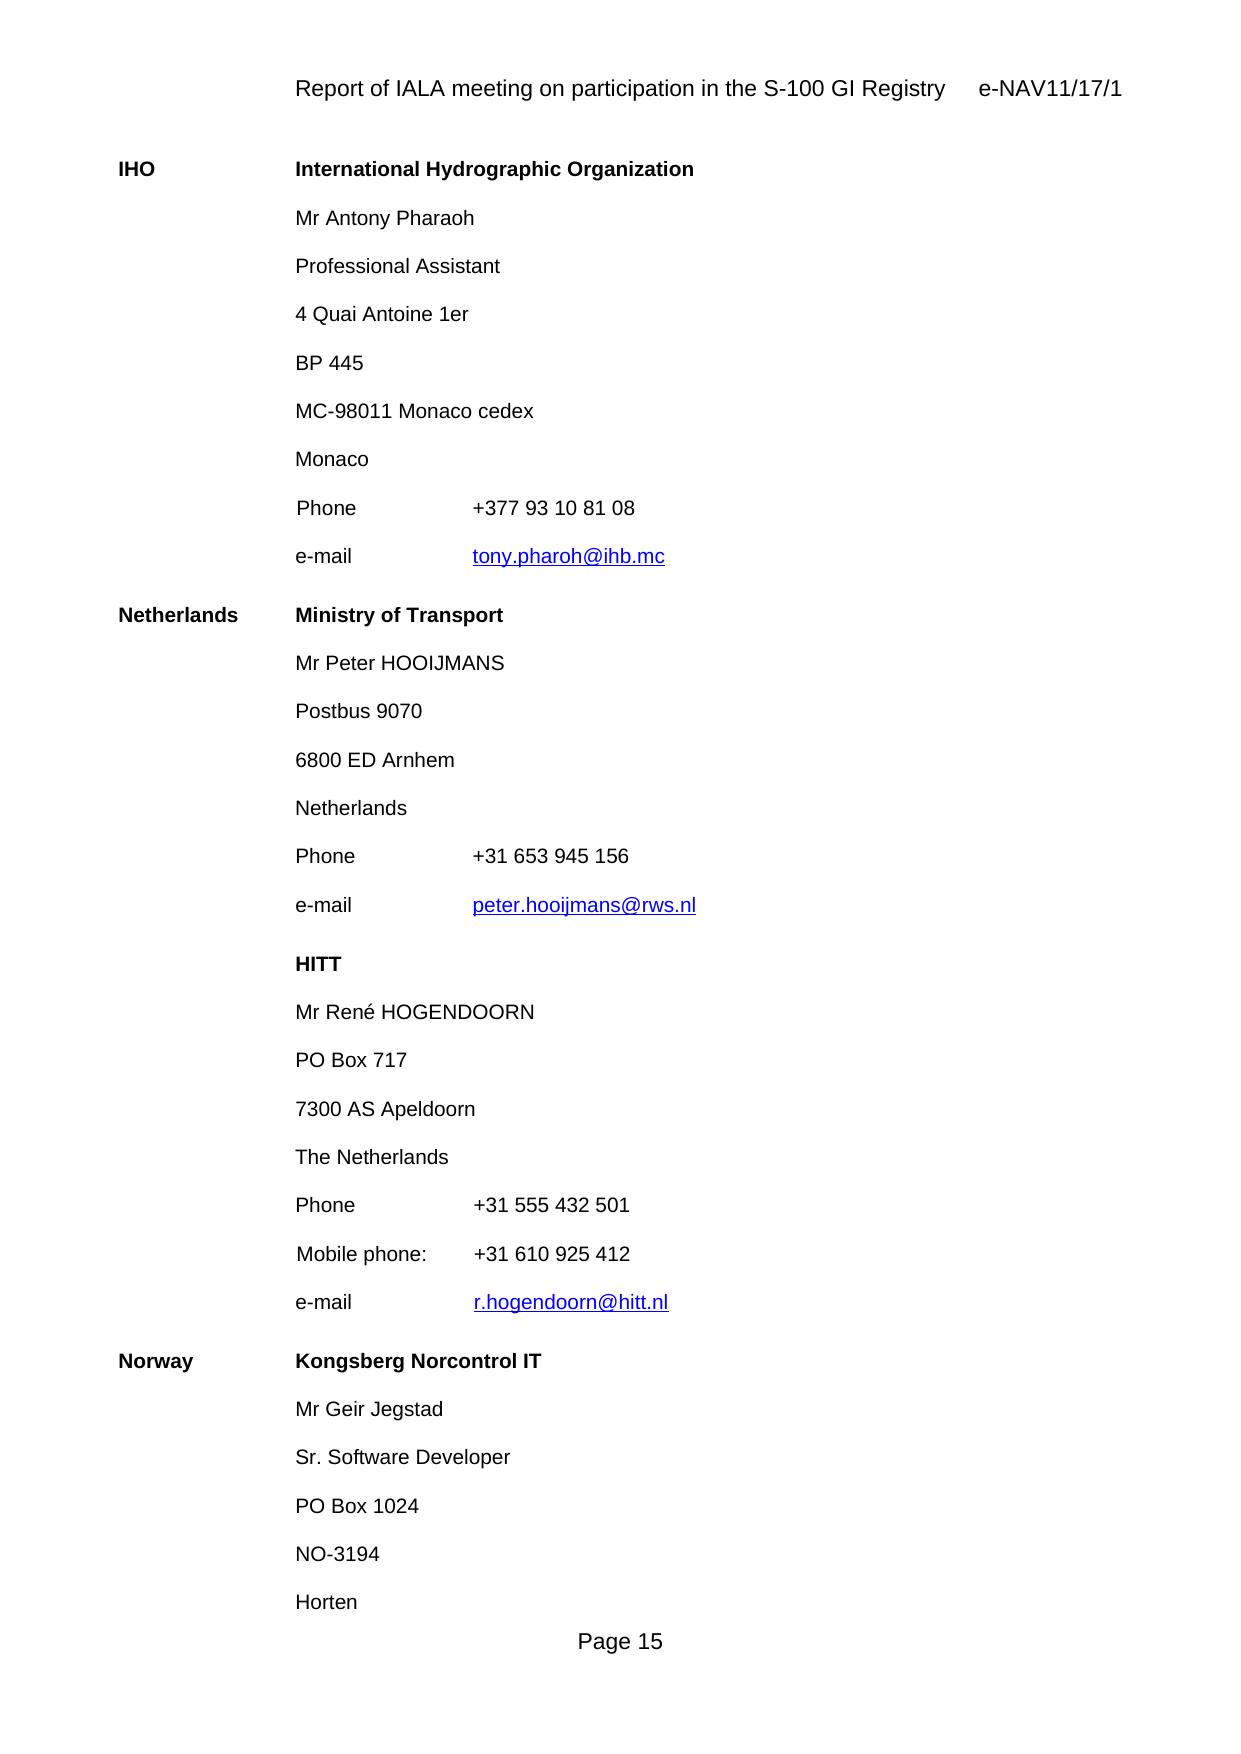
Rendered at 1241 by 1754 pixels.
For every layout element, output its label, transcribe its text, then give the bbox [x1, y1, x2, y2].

text Netherlands [118, 796, 1122, 820]
text Phone +31 555 432 501 [118, 1193, 1122, 1217]
text Phone +31 653 945 156 [118, 844, 1122, 868]
text IHO International Hydrographic Organization [118, 157, 1122, 181]
text Netherlands Ministry of Transport [118, 603, 1122, 627]
text 6800 ED Arnhem [118, 748, 1122, 772]
text BP 445 [118, 351, 1122, 374]
text Monaco [118, 447, 1122, 471]
text e-mail tony.pharoh@ihb.mc [118, 544, 1122, 568]
text PO Box 717 [118, 1048, 1122, 1072]
text Mobile phone: +31 610 925 412 [118, 1241, 1122, 1265]
text MC-98011 Monaco cedex [118, 399, 1122, 423]
text Phone +377 93 10 81 08 [118, 496, 1122, 519]
text Mr René HOGENDOORN [118, 1000, 1122, 1024]
text Professional Assistant [118, 254, 1122, 278]
text 4 Quai Antoine 1er [118, 302, 1122, 326]
text Mr Geir Jegstad [118, 1397, 1122, 1421]
text Norway Kongsberg Norcontrol IT [118, 1348, 1122, 1372]
text e-mail r.hogendoorn@hitt.nl [118, 1290, 1122, 1314]
text NO-3194 [118, 1542, 1122, 1566]
text PO Box 1024 [118, 1493, 1122, 1517]
text Horten [118, 1590, 1122, 1614]
text Mr Peter HOOIJMANS [118, 651, 1122, 675]
text e-mail peter.hooijmans@rws.nl [118, 893, 1122, 917]
text Mr Antony Pharaoh [118, 206, 1122, 229]
text Postbus 9070 [118, 699, 1122, 723]
text HITT [118, 951, 1122, 975]
text 7300 AS Apeldoorn [118, 1096, 1122, 1120]
text The Netherlands [118, 1145, 1122, 1169]
text Sr. Software Developer [118, 1445, 1122, 1469]
